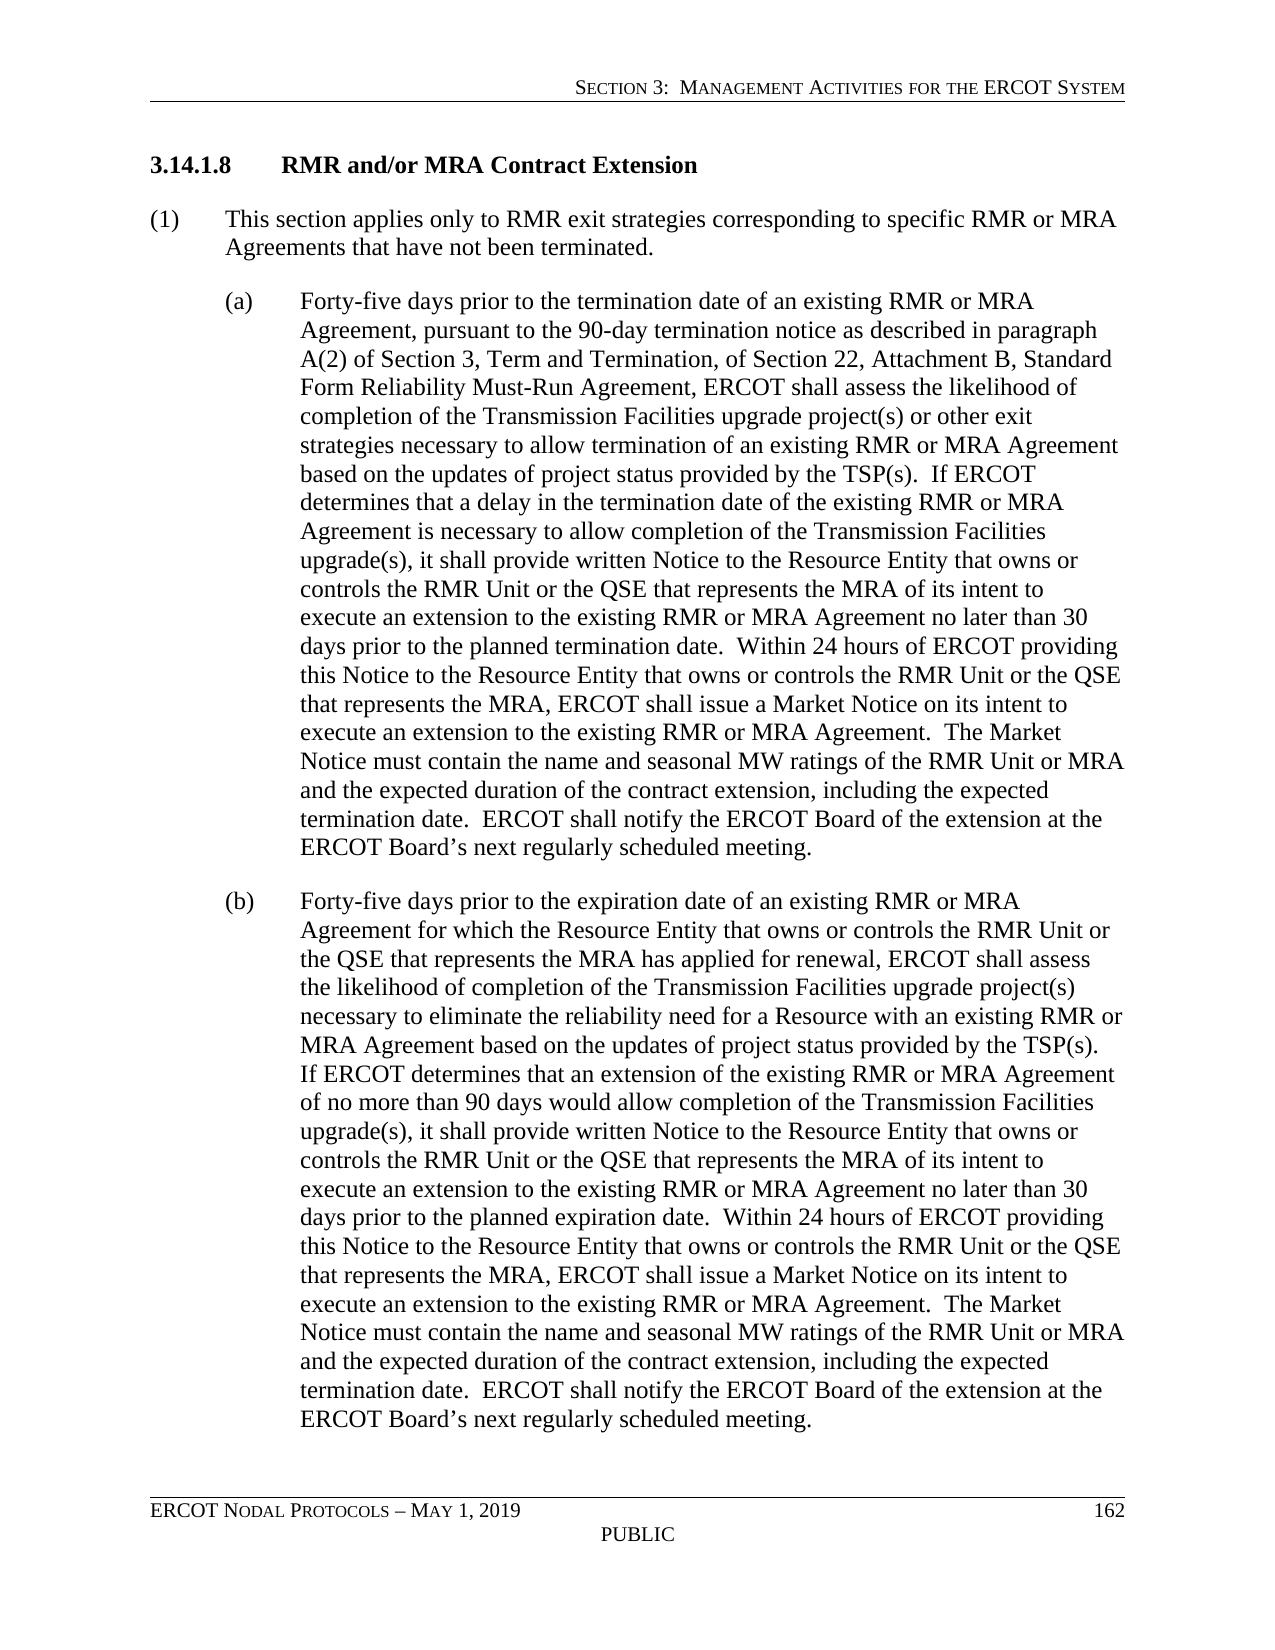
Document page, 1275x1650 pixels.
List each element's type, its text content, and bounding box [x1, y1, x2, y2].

text 3.14.1.8 RMR and/or MRA Contract Extension [150, 150, 1125, 179]
list (a) Forty-five days prior to the termination date of an existing RMR or MRA Agreement, pursuant to the 90-day termination notice as described in paragraph A(2) of Section 3, Term and Termination, of Section 22, Attachment B, Standard Form Reliability Must-Run Agreement, ERCOT shall assess the likelihood of completion of the Transmission Facilities upgrade project(s) or other exit strategies necessary to allow termination of an existing RMR or MRA Agreement based on the updates of project status provided by the TSP(s). If ERCOT determines that a delay in the termination date of the existing RMR or MRA Agreement is necessary to allow completion of the Transmission Facilities upgrade(s), it shall provide written Notice to the Resource Entity that owns or controls the RMR Unit or the QSE that represents the MRA of its intent to execute an extension to the existing RMR or MRA Agreement no later than 30 days prior to the planned termination date. Within 24 hours of ERCOT providing this Notice to the Resource Entity that owns or controls the RMR Unit or the QSE that represents the MRA, ERCOT shall issue a Market Notice on its intent to execute an extension to the existing RMR or MRA Agreement. The Market Notice must contain the name and seasonal MW ratings of the RMR Unit or MRA and the expected duration of the contract extension, including the expected termination date. ERCOT shall notify the ERCOT Board of the extension at the ERCOT Board’s next regularly scheduled meeting. [225, 286, 1125, 861]
list (b) Forty-five days prior to the expiration date of an existing RMR or MRA Agreement for which the Resource Entity that owns or controls the RMR Unit or the QSE that represents the MRA has applied for renewal, ERCOT shall assess the likelihood of completion of the Transmission Facilities upgrade project(s) necessary to eliminate the reliability need for a Resource with an existing RMR or MRA Agreement based on the updates of project status provided by the TSP(s). If ERCOT determines that an extension of the existing RMR or MRA Agreement of no more than 90 days would allow completion of the Transmission Facilities upgrade(s), it shall provide written Notice to the Resource Entity that owns or controls the RMR Unit or the QSE that represents the MRA of its intent to execute an extension to the existing RMR or MRA Agreement no later than 30 days prior to the planned expiration date. Within 24 hours of ERCOT providing this Notice to the Resource Entity that owns or controls the RMR Unit or the QSE that represents the MRA, ERCOT shall issue a Market Notice on its intent to execute an extension to the existing RMR or MRA Agreement. The Market Notice must contain the name and seasonal MW ratings of the RMR Unit or MRA and the expected duration of the contract extension, including the expected termination date. ERCOT shall notify the ERCOT Board of the extension at the ERCOT Board’s next regularly scheduled meeting. [225, 886, 1125, 1432]
list (1) This section applies only to RMR exit strategies corresponding to specific RMR or MRA Agreements that have not been terminated. [150, 204, 1125, 261]
